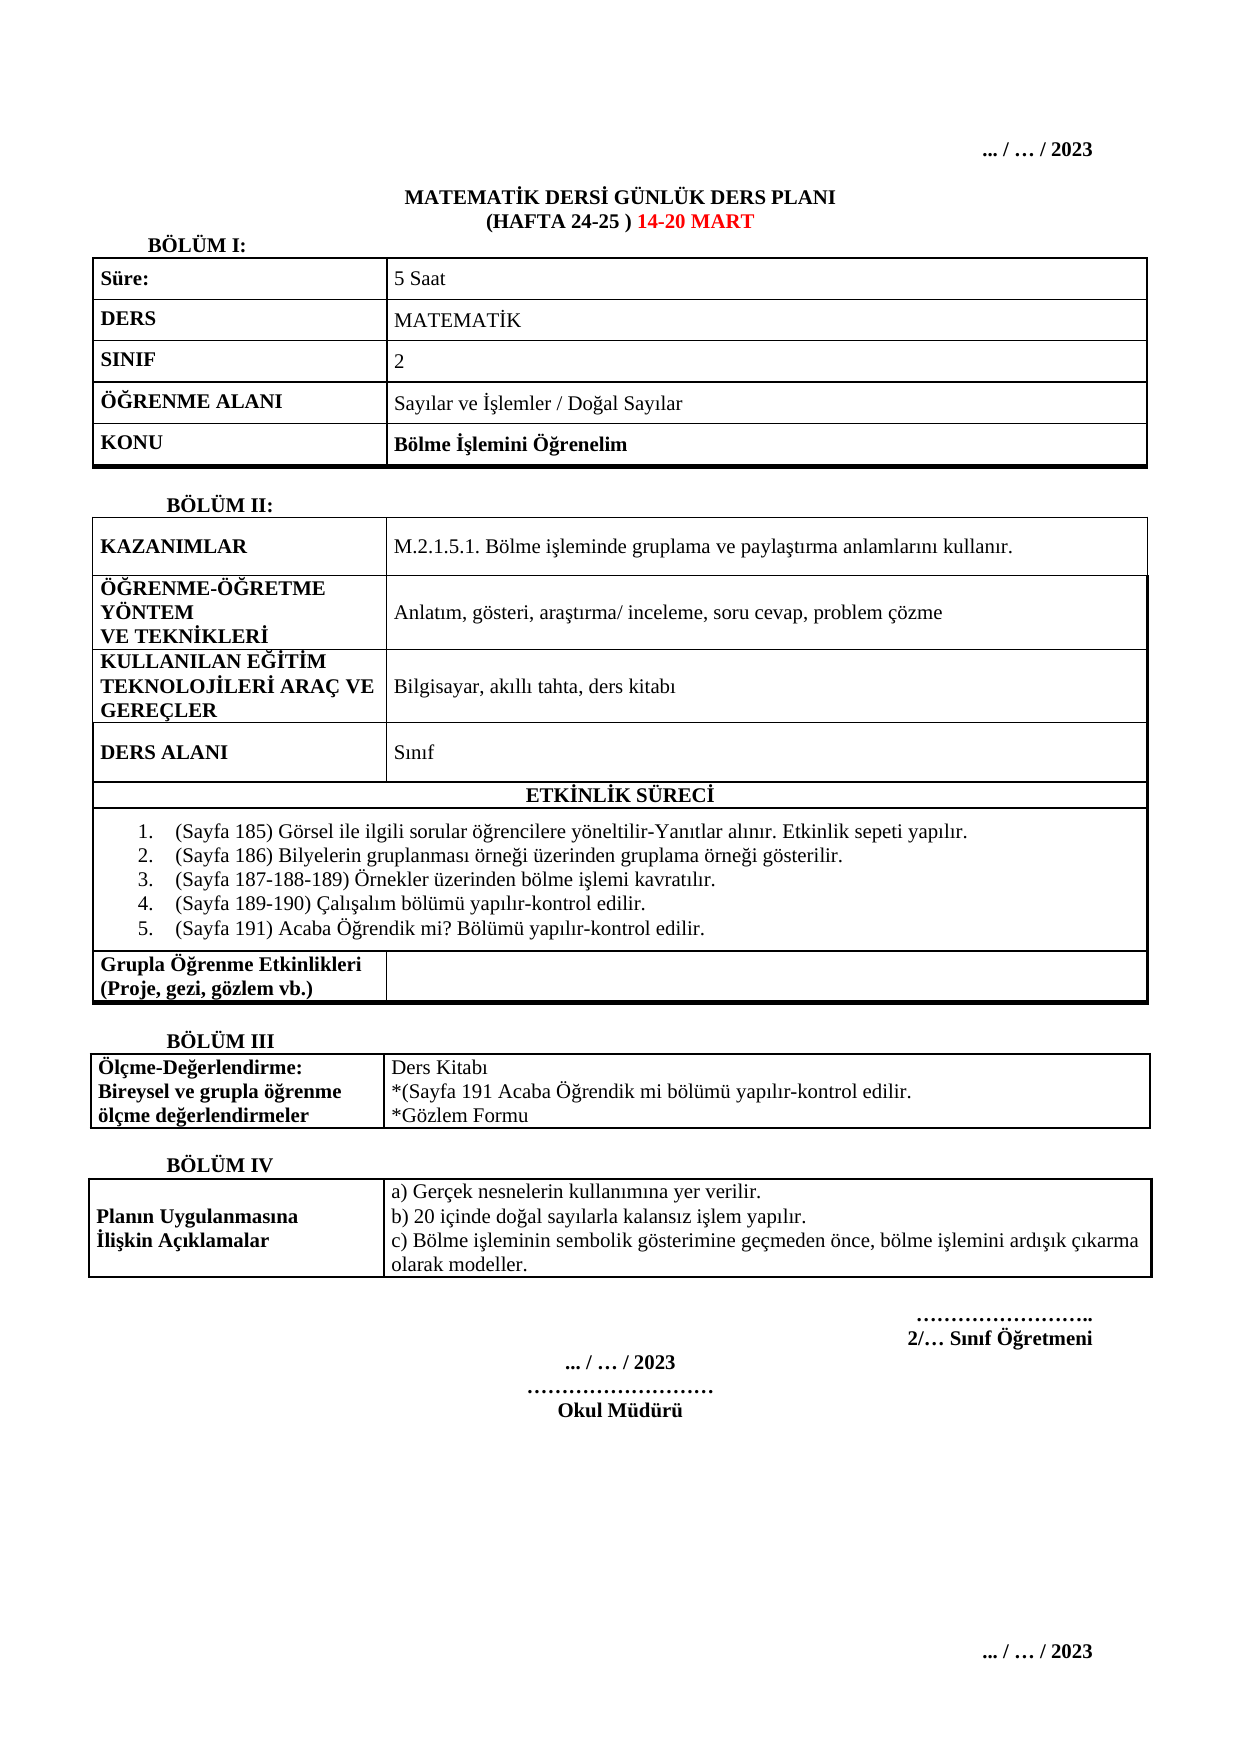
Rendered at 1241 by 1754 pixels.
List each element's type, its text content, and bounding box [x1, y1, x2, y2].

text ……………………… [148, 1374, 1092, 1398]
text ... / … / 2023 [148, 1639, 1092, 1663]
table_cell ETKİNLİK SÜRECİ [94, 783, 1146, 807]
text MATEMATİK DERSİ GÜNLÜK DERS PLANI [148, 185, 1092, 209]
table_header Süre: [94, 259, 386, 298]
text BÖLÜM I: [148, 233, 1092, 257]
table_header M.2.1.5.1. Bölme işleminde gruplama ve paylaştırma anlamlarını kullanır. [387, 518, 1147, 575]
subtitle BÖLÜM III [148, 1029, 1092, 1053]
table_cell Sayılar ve İşlemler / Doğal Sayılar [388, 383, 1146, 422]
text 2/… Sınıf Öğretmeni [148, 1326, 1092, 1350]
table_cell KULLANILAN EĞİTİM TEKNOLOJİLERİ ARAÇ VE GEREÇLER [93, 650, 386, 722]
subtitle BÖLÜM IV [148, 1153, 1092, 1177]
text ... / … / 2023 [148, 137, 1092, 161]
text …………………….. [148, 1302, 1092, 1326]
table_cell [387, 952, 1146, 1000]
table_cell Bölme İşlemini Öğrenelim [388, 424, 1146, 464]
table_cell DERS ALANI [94, 723, 386, 781]
table_cell Sınıf [387, 723, 1146, 781]
table_cell SINIF [94, 341, 386, 381]
table_cell Bilgisayar, akıllı tahta, ders kitabı [387, 650, 1146, 722]
text (HAFTA 24-25 ) 14-20 MART [148, 209, 1092, 233]
table_header a) Gerçek nesnelerin kullanımına yer verilir. b) 20 içinde doğal sayılarla kalansız işlem yapılır. c) Bölme işleminin sembolik gösterimine geçmeden önce, bölme işlemini ardışık çıkarma olarak modeller. [385, 1180, 1150, 1276]
table_cell (Sayfa 185) Görsel ile ilgili sorular öğrencilere yöneltilir-Yanıtlar alınır. Etkinlik sepeti yapılır. (Sayfa 186) Bilyelerin gruplanması örneği üzerinden gruplama örneği gösterilir. (Sayfa 187-188-189) Örnekler üzerinden bölme işlemi kavratılır. (Sayfa 189-190) Çalışalım bölümü yapılır-kontrol edilir. (Sayfa 191) Acaba Öğrendik mi? Bölümü yapılır-kontrol edilir. [94, 809, 1146, 950]
table_header Planın Uygulanmasına İlişkin Açıklamalar [90, 1180, 383, 1276]
table_cell ÖĞRENME ALANI [94, 383, 386, 422]
table_header Ders Kitabı *(Sayfa 191 Acaba Öğrendik mi bölümü yapılır-kontrol edilir. *Gözlem Formu [385, 1055, 1149, 1127]
table_cell ÖĞRENME-ÖĞRETME YÖNTEM VE TEKNİKLERİ [93, 576, 386, 648]
table_cell 2 [388, 341, 1146, 381]
table_cell MATEMATİK [388, 300, 1146, 340]
table_header Ölçme-Değerlendirme: Bireysel ve grupla öğrenme ölçme değerlendirmeler [92, 1055, 383, 1127]
text ... / … / 2023 [148, 1350, 1092, 1374]
text Okul Müdürü [148, 1398, 1092, 1422]
table_cell DERS [94, 300, 386, 340]
table_cell KONU [94, 424, 386, 464]
table_cell Grupla Öğrenme Etkinlikleri (Proje, gezi, gözlem vb.) [94, 952, 386, 1000]
table_header 5 Saat [388, 259, 1146, 298]
table_cell Anlatım, gösteri, araştırma/ inceleme, soru cevap, problem çözme [387, 576, 1146, 648]
table_header KAZANIMLAR [93, 518, 386, 575]
text BÖLÜM II: [148, 493, 1092, 517]
